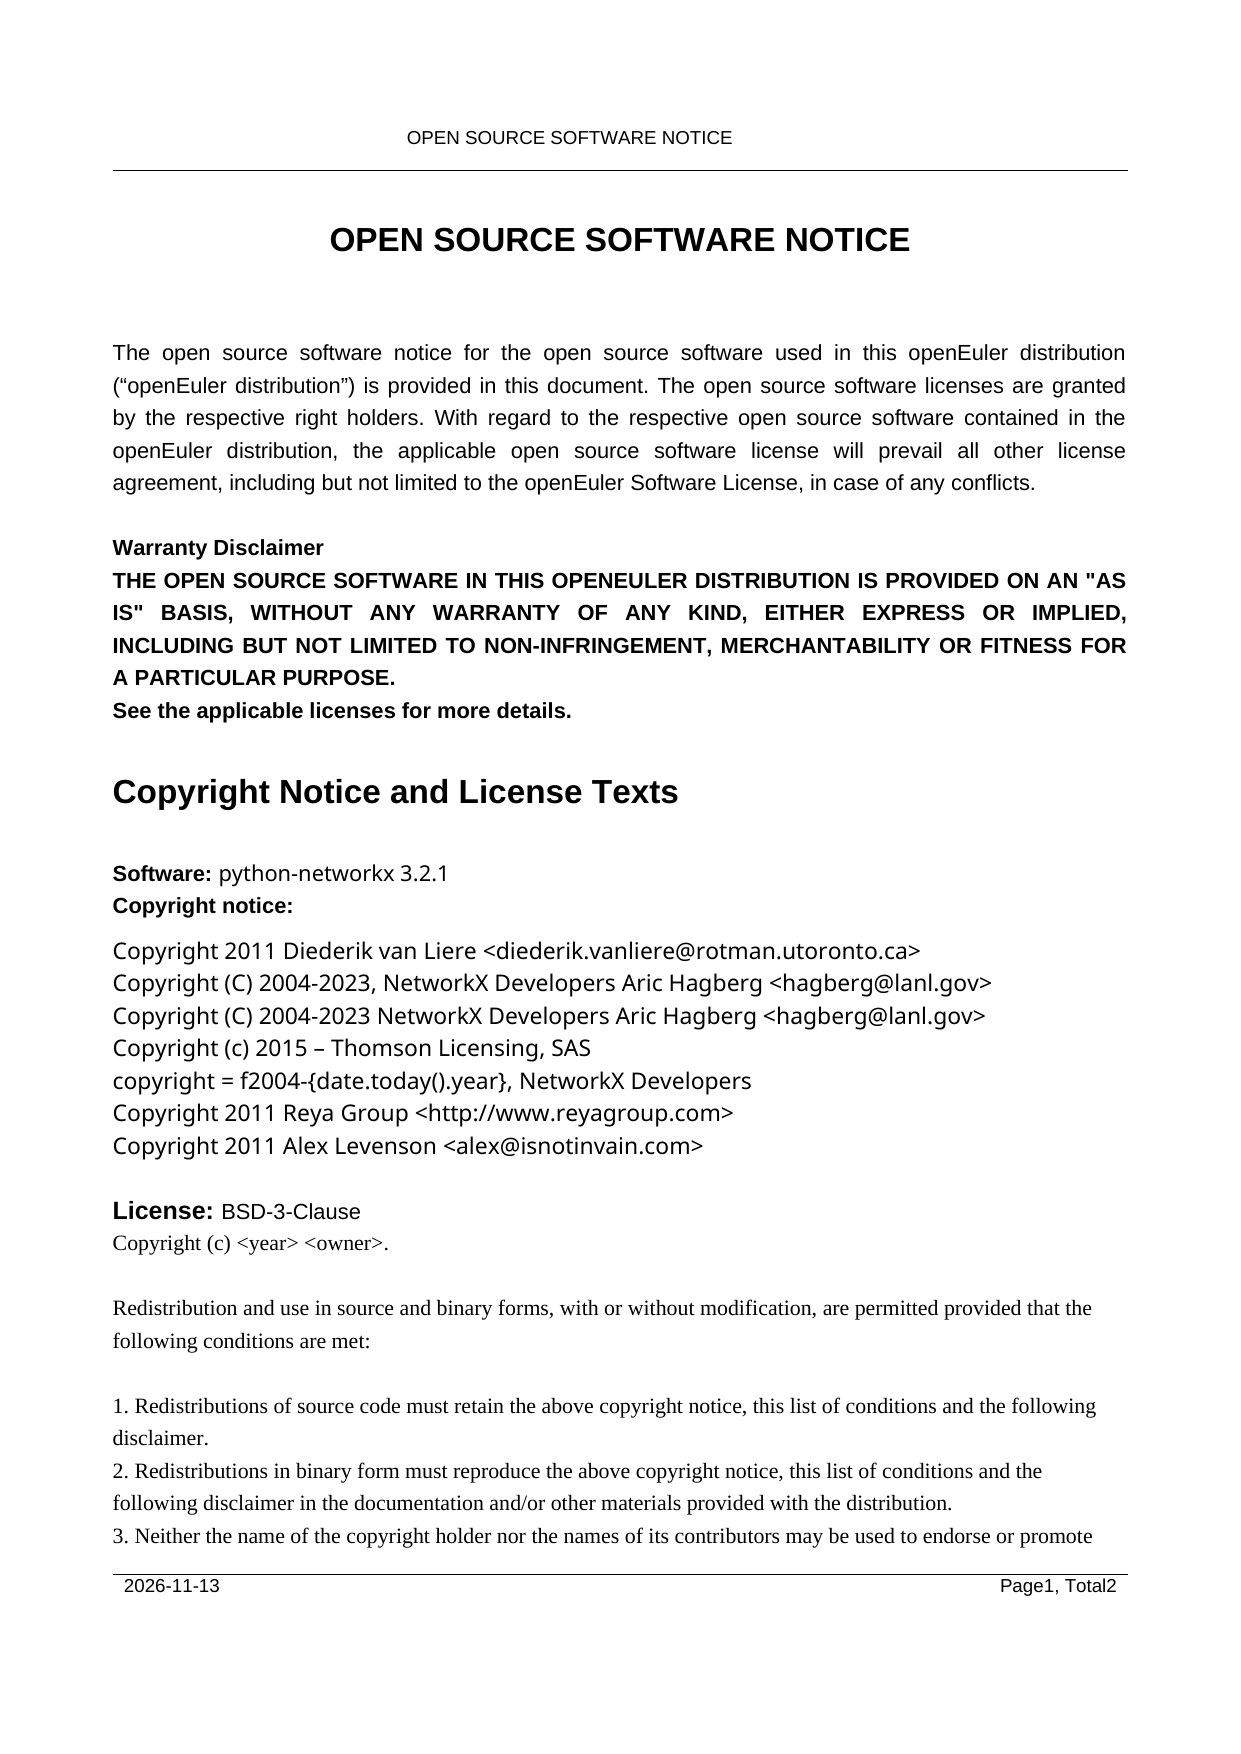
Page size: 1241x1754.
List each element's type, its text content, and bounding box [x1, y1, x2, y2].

text Copyright Notice and License Texts [112, 759, 1128, 824]
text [112, 1226, 1128, 1551]
text Copyright 2011 Diederik van Liere <diederik.vanliere@rotman.utoronto.ca> Copyright (C) 2004-2023, NetworkX Developers Aric Hagberg <hagberg@lanl.gov> Copyright (C) 2004-2023 NetworkX Developers Aric Hagberg <hagberg@lanl.gov> Copyright (c) 2015 – Thomson Licensing, SAS copyright = f2004-{date.today().year}, NetworkX Developers Copyright 2011 Reya Group <http://www.reyagroup.com> Copyright 2011 Alex Levenson <alex@isnotinvain.com> [112, 934, 1128, 1194]
text Copyright notice: [112, 889, 1128, 921]
text THE OPEN SOURCE SOFTWARE IN THIS OPENEULER DISTRIBUTION IS PROVIDED ON AN "AS IS" BASIS, WITHOUT ANY WARRANTY OF ANY KIND, EITHER EXPRESS OR IMPLIED, INCLUDING BUT NOT LIMITED TO NON-INFRINGEMENT, MERCHANTABILITY OR FITNESS FOR A PARTICULAR PURPOSE. See the applicable licenses for more details. [112, 564, 1128, 726]
text OPEN SOURCE SOFTWARE NOTICE [112, 206, 1128, 271]
text Warranty Disclaimer [112, 531, 1128, 564]
text License: BSD-3-Clause [112, 1194, 1128, 1226]
title Software: python-networkx 3.2.1 [112, 856, 1128, 889]
text The open source software notice for the open source software used in this openEuler distribution (“openEuler distribution”) is provided in this document. The open source software licenses are granted by the respective right holders. With regard to the respective open source software contained in the openEuler distribution, the applicable open source software license will prevail all other license agreement, including but not limited to the openEuler Software License, in case of any conflicts. [112, 336, 1128, 499]
